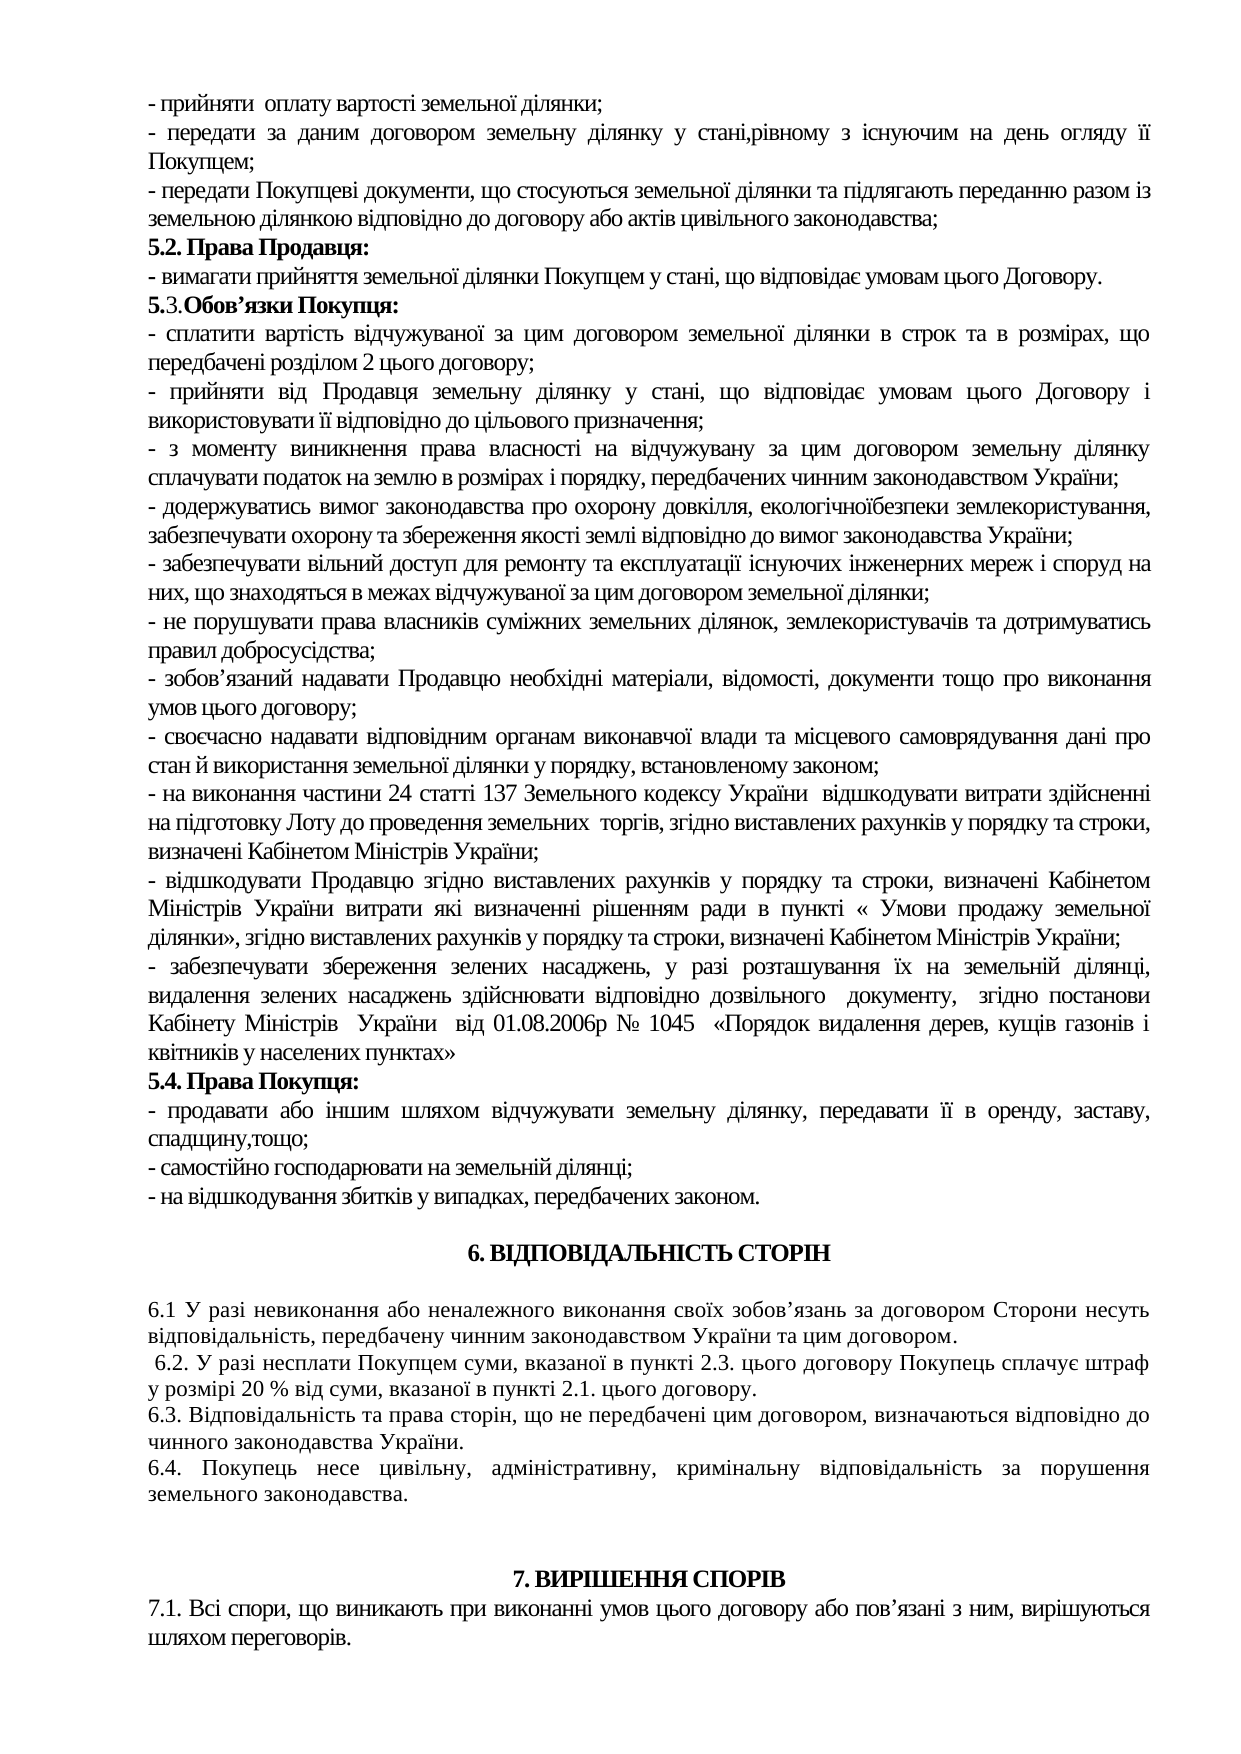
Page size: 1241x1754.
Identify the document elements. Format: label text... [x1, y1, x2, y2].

text - на виконання частини 24 статті 137 Земельного кодексу України відшкодувати витрати здійсненні на підготовку Лоту до проведення земельних торгів, згідно виставлених рахунків у порядку та строки, визначені Кабінетом Міністрів України; [148, 778, 1152, 865]
text - своєчасно надавати відповідним органам виконавчої влади та місцевого самоврядування дані про стан й використання земельної ділянки у порядку, встановленому законом; [148, 721, 1152, 778]
text - на відшкодування збитків у випадках, передбачених законом. [148, 1181, 1152, 1210]
text 7. ВИРІШЕННЯ СПОРІВ [148, 1564, 1152, 1593]
text - сплатити вартість відчужуваної за цим договором земельної ділянки в строк та в розмірах, що передбачені розділом 2 цього договору; [148, 318, 1152, 376]
text - продавати або іншим шляхом відчужувати земельну ділянку, передавати її в оренду, заставу, спадщину,тощо; [148, 1095, 1152, 1152]
text - додержуватись вимог законодавства про охорону довкілля, екологічноїбезпеки землекористування, забезпечувати охорону та збереження якості землі відповідно до вимог законодавства України; [148, 491, 1152, 548]
text 6.1 У разі невиконання або неналежного виконання своїх зобов’язань за договором Сторони несуть відповідальність, передбачену чинним законодавством України та цим договором. [148, 1296, 1152, 1349]
text - зобов’язаний надавати Продавцю необхідні матеріали, відомості, документи тощо про виконання умов цього договору; [148, 663, 1152, 721]
text 6. ВІДПОВІДАЛЬНІСТЬ СТОРІН [148, 1238, 1152, 1267]
text - вимагати прийняття земельної ділянки Покупцем у стані, що відповідає умовам цього Договору. [148, 261, 1152, 290]
text 6.3. Відповідальність та права сторін, що не передбачені цим договором, визначаються відповідно до чинного законодавства України. [148, 1401, 1152, 1454]
text 5.3.Обов’язки Покупця: [148, 290, 1152, 318]
text - забезпечувати вільний доступ для ремонту та експлуатації існуючих інженерних мереж і споруд на них, що знаходяться в межах відчужуваної за цим договором земельної ділянки; [148, 548, 1152, 606]
text - самостійно господарювати на земельній ділянці; [148, 1152, 1152, 1181]
text 6.2. У разі несплати Покупцем суми, вказаної в пункті 2.3. цього договору Покупець сплачує штраф у розмірі 20 % від суми, вказаної в пункті 2.1. цього договору. [148, 1349, 1152, 1401]
text - прийняти від Продавця земельну ділянку у стані, що відповідає умовам цього Договору і використовувати її відповідно до цільового призначення; [148, 376, 1152, 433]
text 5.2. Права Продавця: [148, 232, 1152, 261]
text 6.4. Покупець несе цивільну, адміністративну, кримінальну відповідальність за порушення земельного законодавства. [148, 1454, 1152, 1507]
text - відшкодувати Продавцю згідно виставлених рахунків у порядку та строки, визначені Кабінетом Міністрів України витрати які визначенні рішенням ради в пункті « Умови продажу земельної ділянки», згідно виставлених рахунків у порядку та строки, визначені Кабінетом Міністрів України; [148, 865, 1152, 951]
text - передати за даним договором земельну ділянку у стані,рівному з існуючим на день огляду її Покупцем; [148, 117, 1152, 175]
text - передати Покупцеві документи, що стосуються земельної ділянки та підлягають переданню разом із земельною ділянкою відповідно до договору або актів цивільного законодавства; [148, 175, 1152, 232]
text 7.1. Всі спори, що виникають при виконанні умов цього договору або пов’язані з ним, вирішуються шляхом переговорів. [148, 1593, 1152, 1651]
text - забезпечувати збереження зелених насаджень, у разі розташування їх на земельній ділянці, видалення зелених насаджень здійснювати відповідно дозвільного документу, згідно постанови Кабінету Міністрів України від 01.08.2006р № 1045 «Порядок видалення дерев, кущів газонів і квітників у населених пунктах» [148, 951, 1152, 1066]
text - прийняти оплату вартості земельної ділянки; [148, 88, 1152, 117]
text - з моменту виникнення права власності на відчужувану за цим договором земельну ділянку сплачувати податок на землю в розмірах і порядку, передбачених чинним законодавством України; [148, 433, 1152, 491]
text 5.4. Права Покупця: [148, 1066, 1152, 1095]
text - не порушувати права власників суміжних земельних ділянок, землекористувачів та дотримуватись правил добросусідства; [148, 606, 1152, 663]
